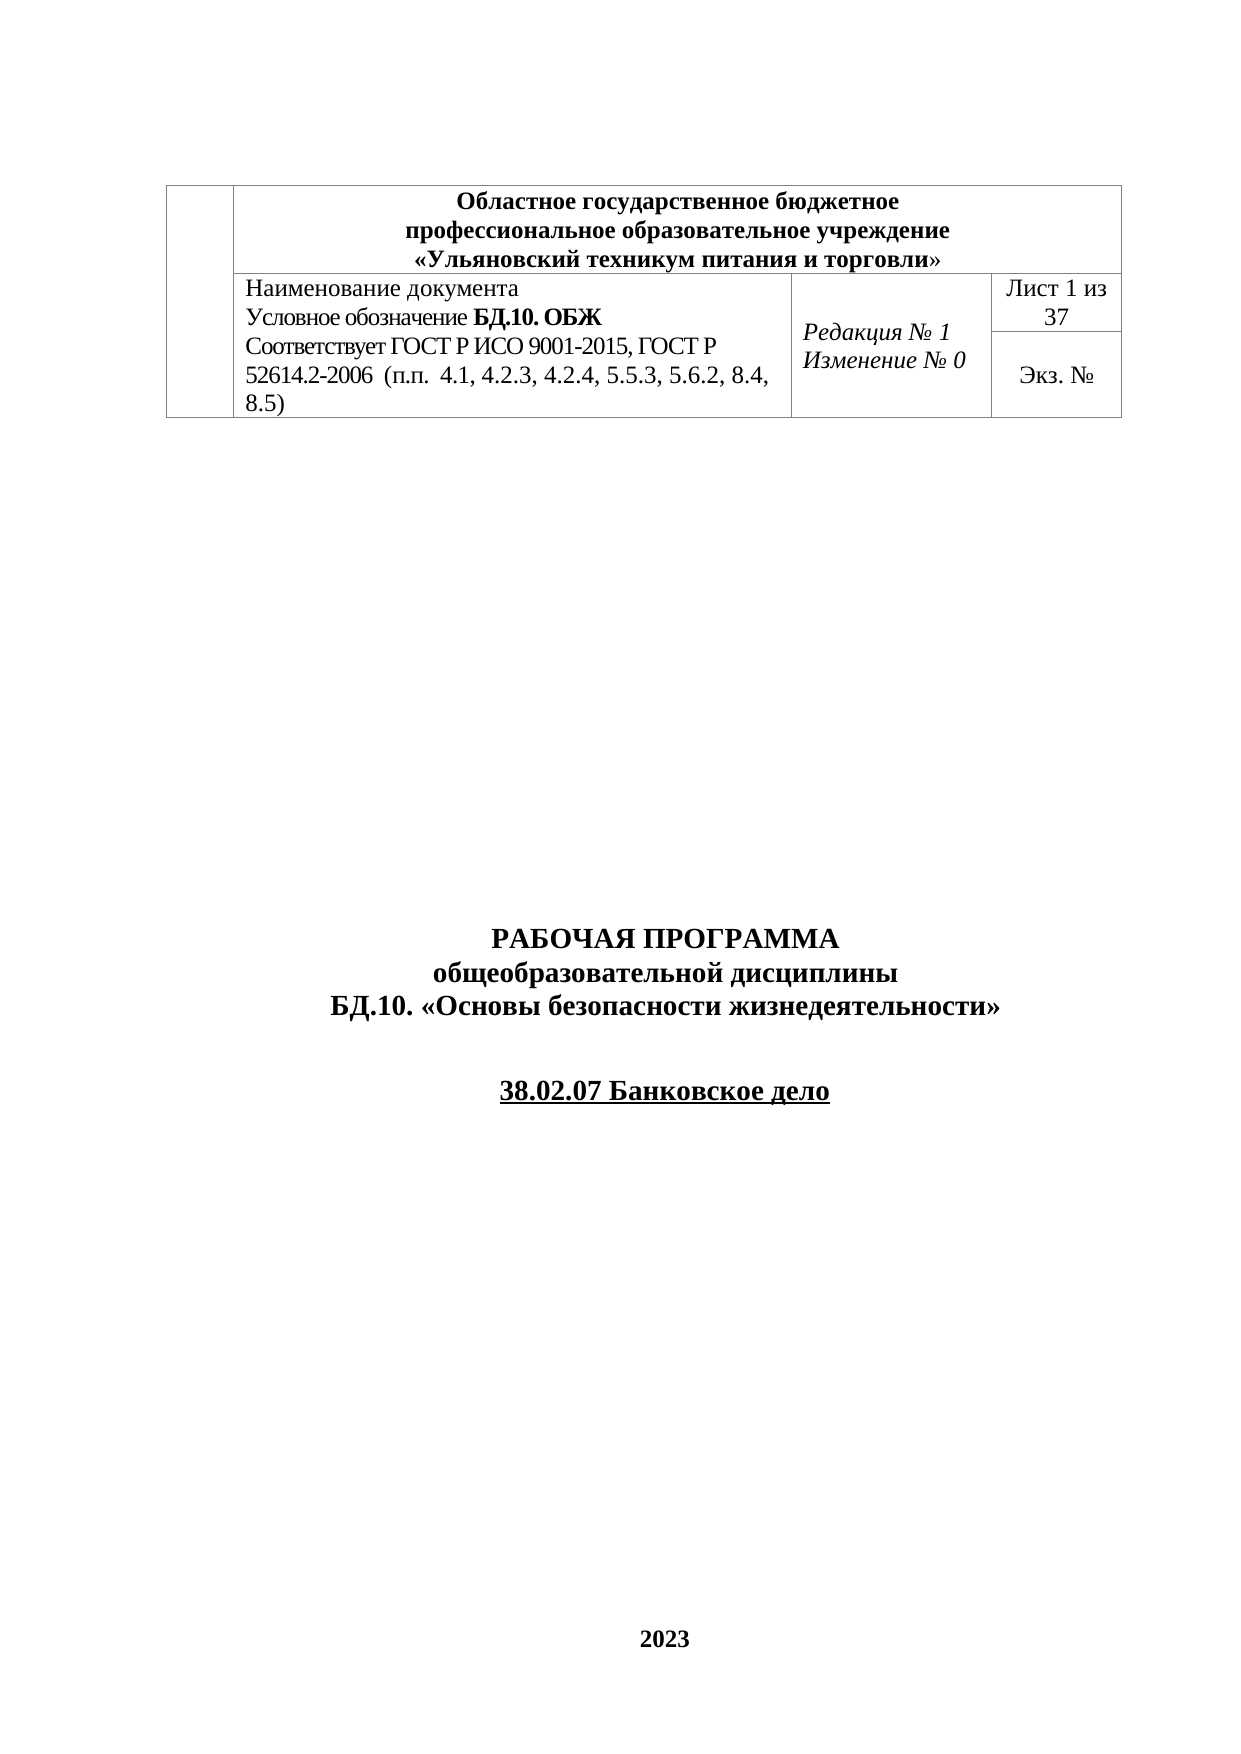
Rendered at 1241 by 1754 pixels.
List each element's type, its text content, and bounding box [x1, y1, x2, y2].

text РАБОЧАЯ ПРОГРАММА общеобразовательной дисциплины БД.10. «Основы безопасности жизнедеятельности» [179, 921, 1152, 1073]
table_cell Наименование документа Условное обозначение БД.10. ОБЖ Соответствует ГОСТ Р ИСО 9001-2015, ГОСТ Р 52614.2-2006 (п.п. 4.1, 4.2.3, 4.2.4, 5.5.3, 5.6.2, 8.4, 8.5) [234, 274, 791, 417]
table_header [167, 186, 233, 417]
text 38.02.07 Банковское дело [177, 1073, 1152, 1107]
table_cell Лист 1 из 26 [992, 274, 1121, 331]
table_header Областное государственное бюджетное профессиональное образовательное учреждение «Ульяновский техникум питания и торговли» [234, 186, 1121, 272]
table_cell Редакция № 1 Изменение № 0 [792, 274, 991, 417]
table_cell Экз. № [992, 332, 1121, 417]
text 2023 [177, 1624, 1152, 1653]
